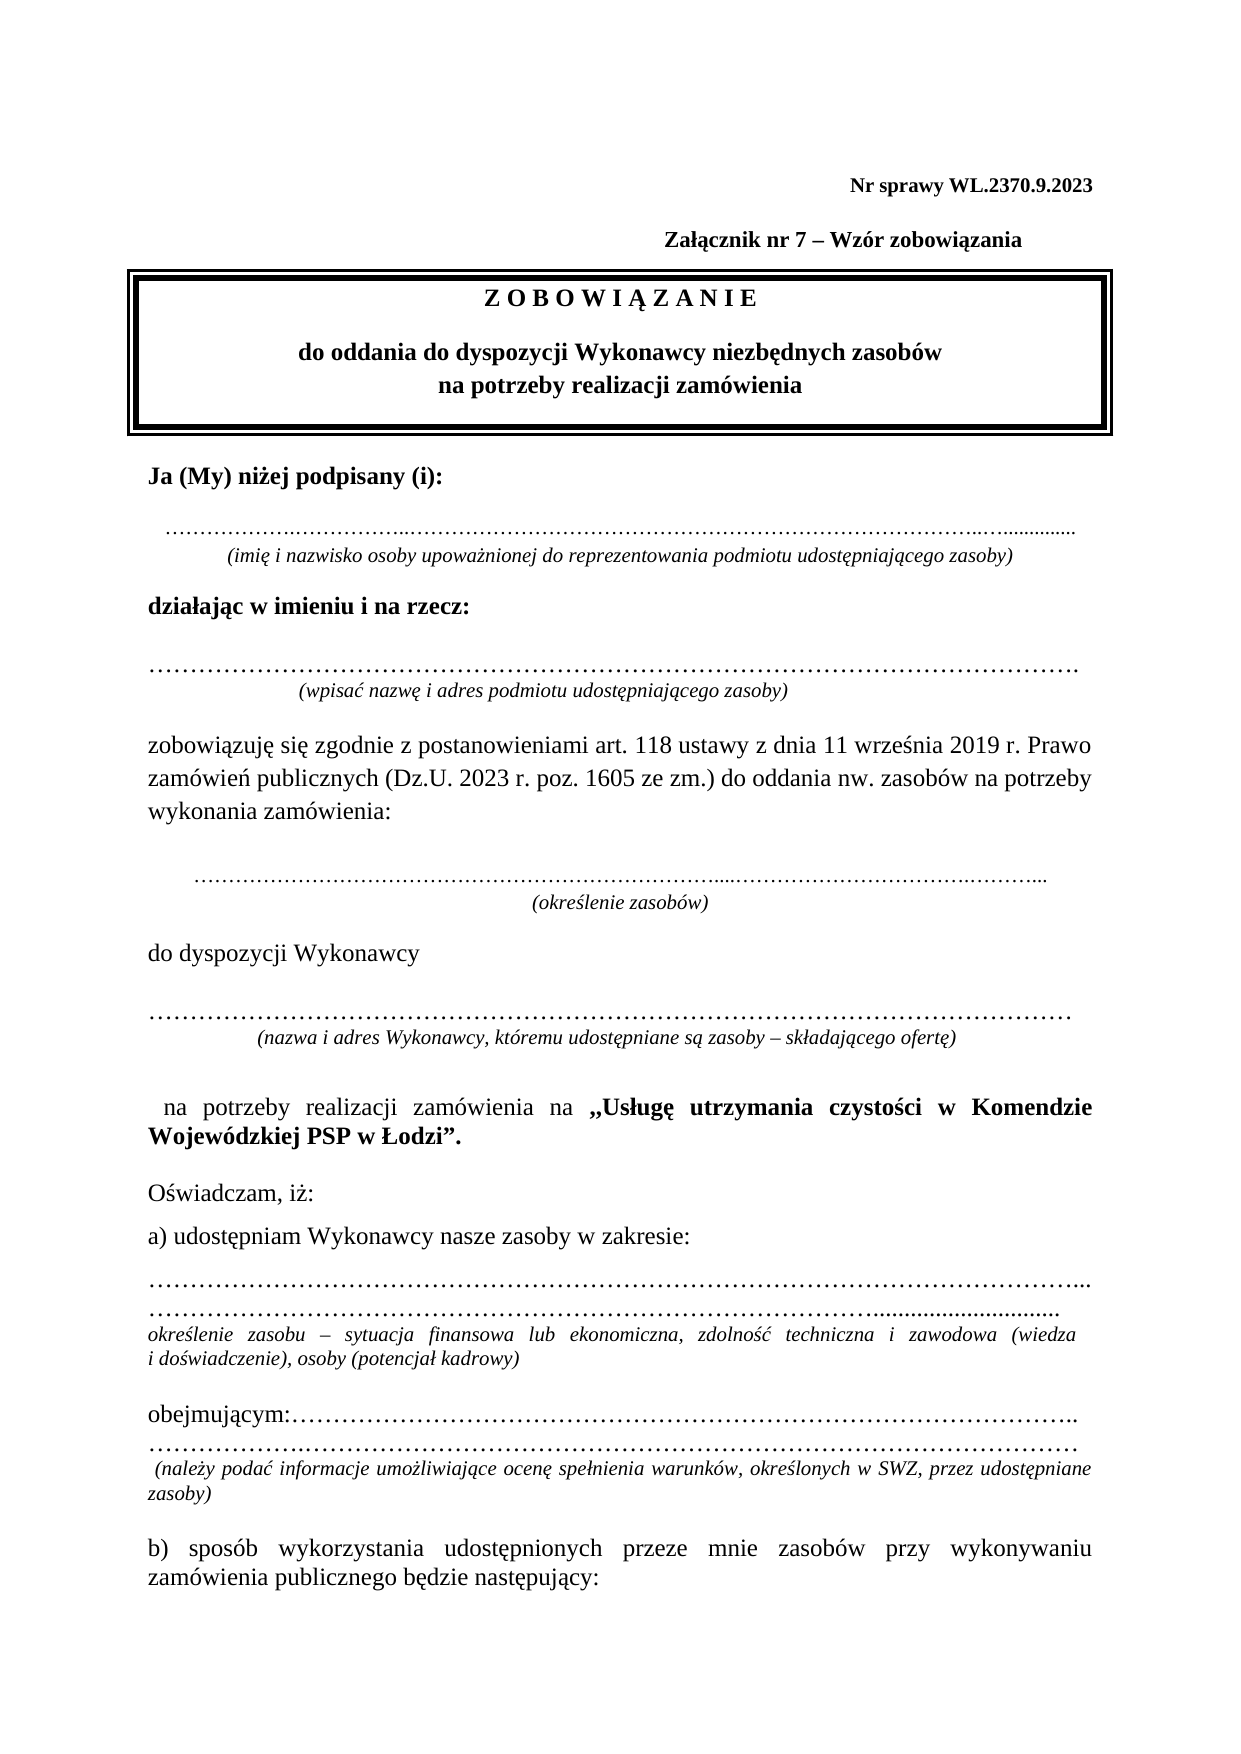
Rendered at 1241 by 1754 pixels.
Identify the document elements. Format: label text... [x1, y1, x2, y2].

text Załącznik nr 7 – Wzór zobowiązania [664, 226, 1088, 252]
text a) udostępniam Wykonawcy nasze zasoby w zakresie: [148, 1221, 1093, 1250]
text (wpisać nazwę i adres podmiotu udostępniającego zasoby) [148, 678, 1093, 702]
text Ja (My) niżej podpisany (i): [148, 461, 1093, 490]
text na potrzeby realizacji zamówienia na ,,Usługę utrzymania czystości w Komendzie Wojewódzkiej PSP w Łodzi”. [148, 1092, 1093, 1149]
text …………………………………………………………………………………………………. [148, 649, 1093, 678]
text obejmującym:…………………………………………………………………………………..……………….………………………………………………………………………………… [148, 1399, 1093, 1456]
text określenie zasobu – sytuacja finansowa lub ekonomiczna, zdolność techniczna i zawodowa (wiedza i doświadczenie), osoby (potencjał kadrowy) [148, 1322, 1093, 1370]
text …………………………………………………………………....…………………………….………... (określenie zasobów) [148, 862, 1093, 914]
text działając w imieniu i na rzecz: [148, 591, 1093, 620]
text ……………….……………..………………………………………………………………………..….............. (imię i nazwisko osoby upoważnionej do reprezentowania podmiotu udostępniającego zasoby) [148, 515, 1093, 567]
text ………………………………………………………………………………………………… [148, 996, 1093, 1025]
text b) sposób wykorzystania udostępnionych przeze mnie zasobów przy wykonywaniu zamówienia publicznego będzie następujący: [148, 1533, 1093, 1591]
text do dyspozycji Wykonawcy [148, 938, 1093, 967]
text …………………………………………………………………………………………………...…………………………………………………………………………….............................. [148, 1264, 1093, 1322]
text Oświadczam, iż: [148, 1178, 1093, 1207]
text (należy podać informacje umożliwiające ocenę spełnienia warunków, określonych w SWZ, przez udostępniane zasoby) [148, 1456, 1093, 1504]
text (nazwa i adres Wykonawcy, któremu udostępniane są zasoby – składającego ofertę) [148, 1025, 1093, 1049]
text zobowiązuję się zgodnie z postanowieniami art. 118 ustawy z dnia 11 września 2019 r. Prawo zamówień publicznych (Dz.U. 2023 r. poz. 1605 ze zm.) do oddania nw. zasobów na potrzeby wykonania zamówienia: [148, 730, 1093, 825]
text Z O B O W I Ą Z A N I E [130, 272, 1110, 312]
text do oddania do dyspozycji Wykonawcy niezbędnych zasobów na potrzeby realizacji zamówienia [130, 322, 1110, 433]
text Nr sprawy WL.2370.9.2023 [148, 173, 1093, 197]
